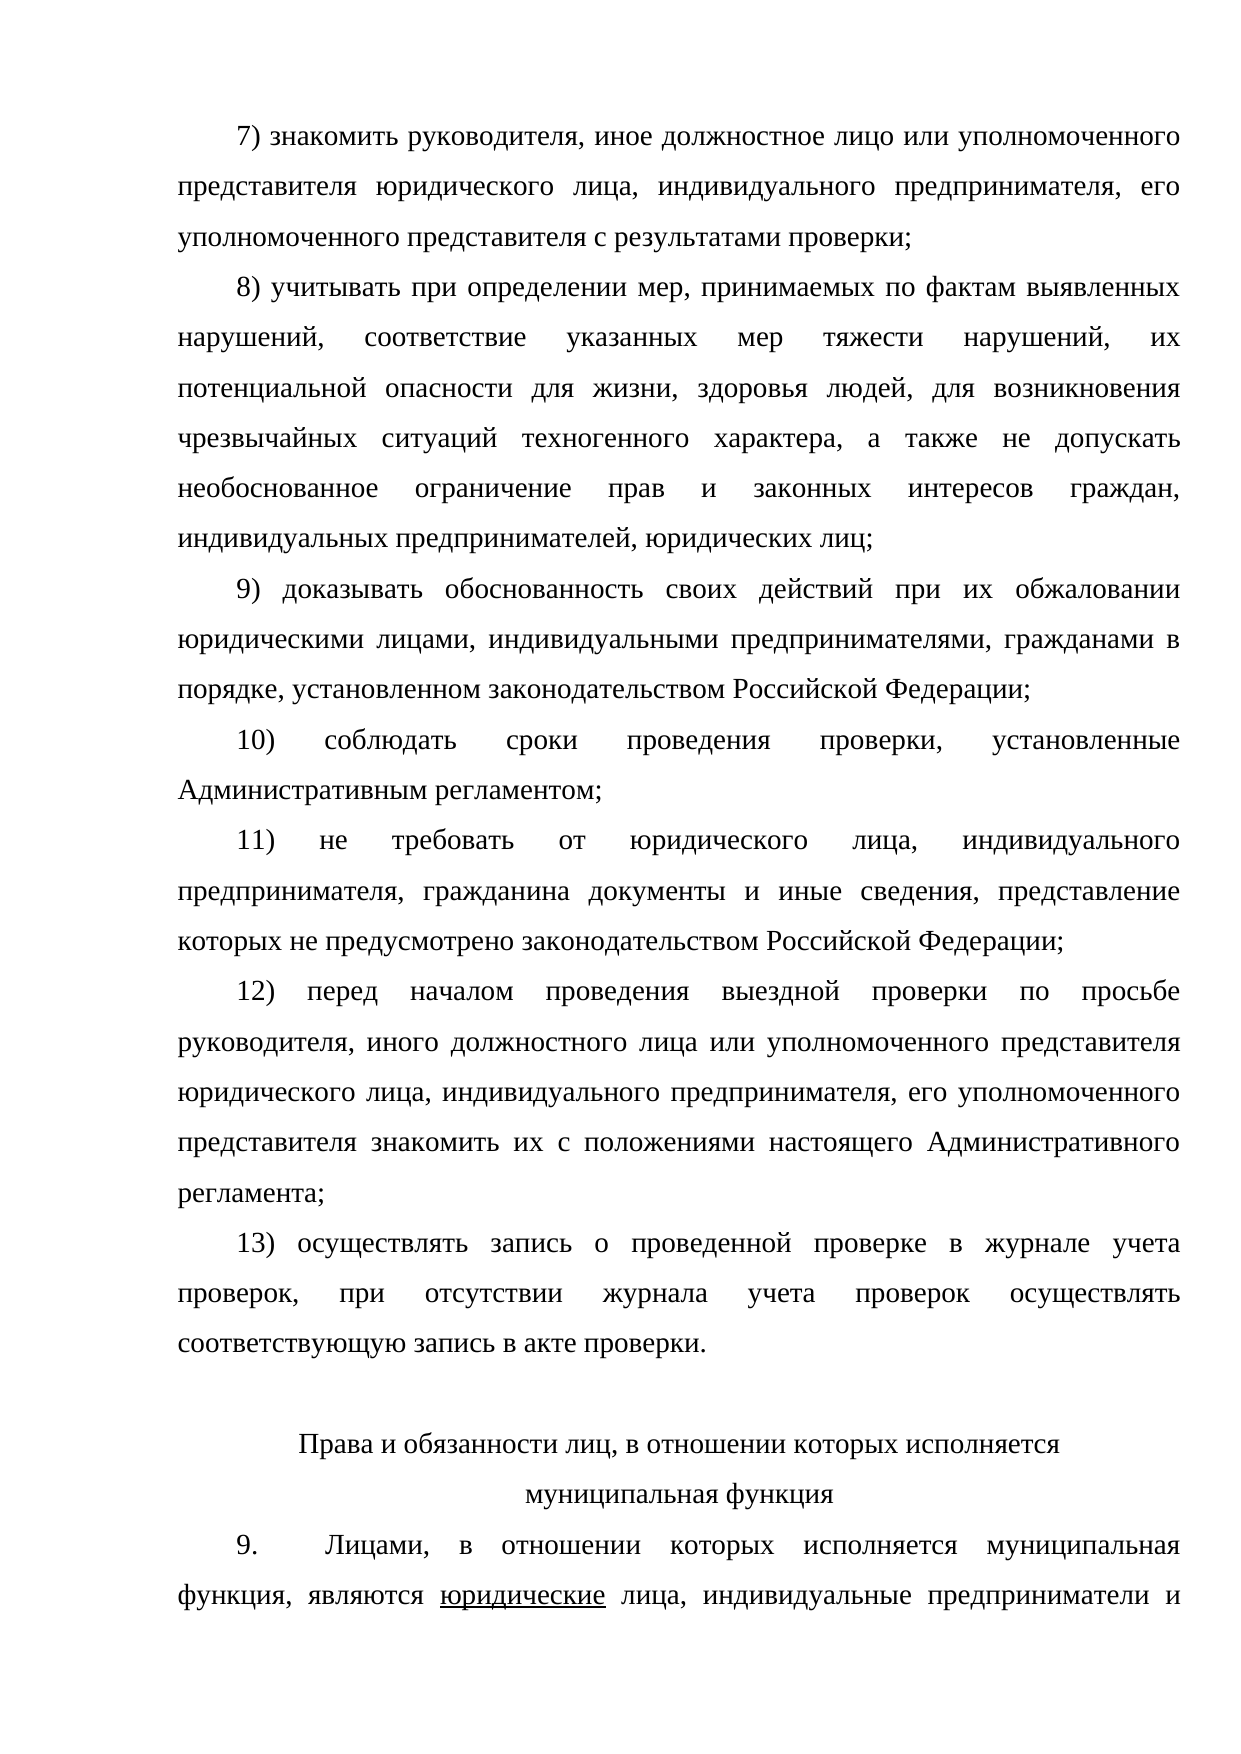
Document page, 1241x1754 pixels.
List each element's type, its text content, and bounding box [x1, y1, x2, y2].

text Права и обязанности лиц, в отношении которых исполняется [177, 1426, 1181, 1460]
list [177, 1527, 1181, 1611]
text 9) доказывать обоснованность своих действий при их обжаловании юридическими лицами, индивидуальными предпринимателями, гражданами в порядке, установленном законодательством Российской Федерации; [177, 571, 1181, 705]
text 7) знакомить руководителя, иное должностное лицо или уполномоченного представителя юридического лица, индивидуального предпринимателя, его уполномоченного представителя с результатами проверки; [177, 118, 1181, 252]
text 10) соблюдать сроки проведения проверки, установленные Административным регламентом; [177, 722, 1181, 806]
text 11) не требовать от юридического лица, индивидуального предпринимателя, гражданина документы и иные сведения, представление которых не предусмотрено законодательством Российской Федерации; [177, 822, 1181, 957]
text 12) перед началом проведения выездной проверки по просьбе руководителя, иного должностного лица или уполномоченного представителя юридического лица, индивидуального предпринимателя, его уполномоченного представителя знакомить их с положениями настоящего Административного регламента; [177, 973, 1181, 1208]
text 13) осуществлять запись о проведенной проверке в журнале учета проверок, при отсутствии журнала учета проверок осуществлять соответствующую запись в акте проверки. [177, 1225, 1181, 1359]
text муниципальная функция [177, 1477, 1181, 1510]
text 8) учитывать при определении мер, принимаемых по фактам выявленных нарушений, соответствие указанных мер тяжести нарушений, их потенциальной опасности для жизни, здоровья людей, для возникновения чрезвычайных ситуаций техногенного характера, а также не допускать необоснованное ограничение прав и законных интересов граждан, индивидуальных предпринимателей, юридических лиц; [177, 269, 1181, 554]
